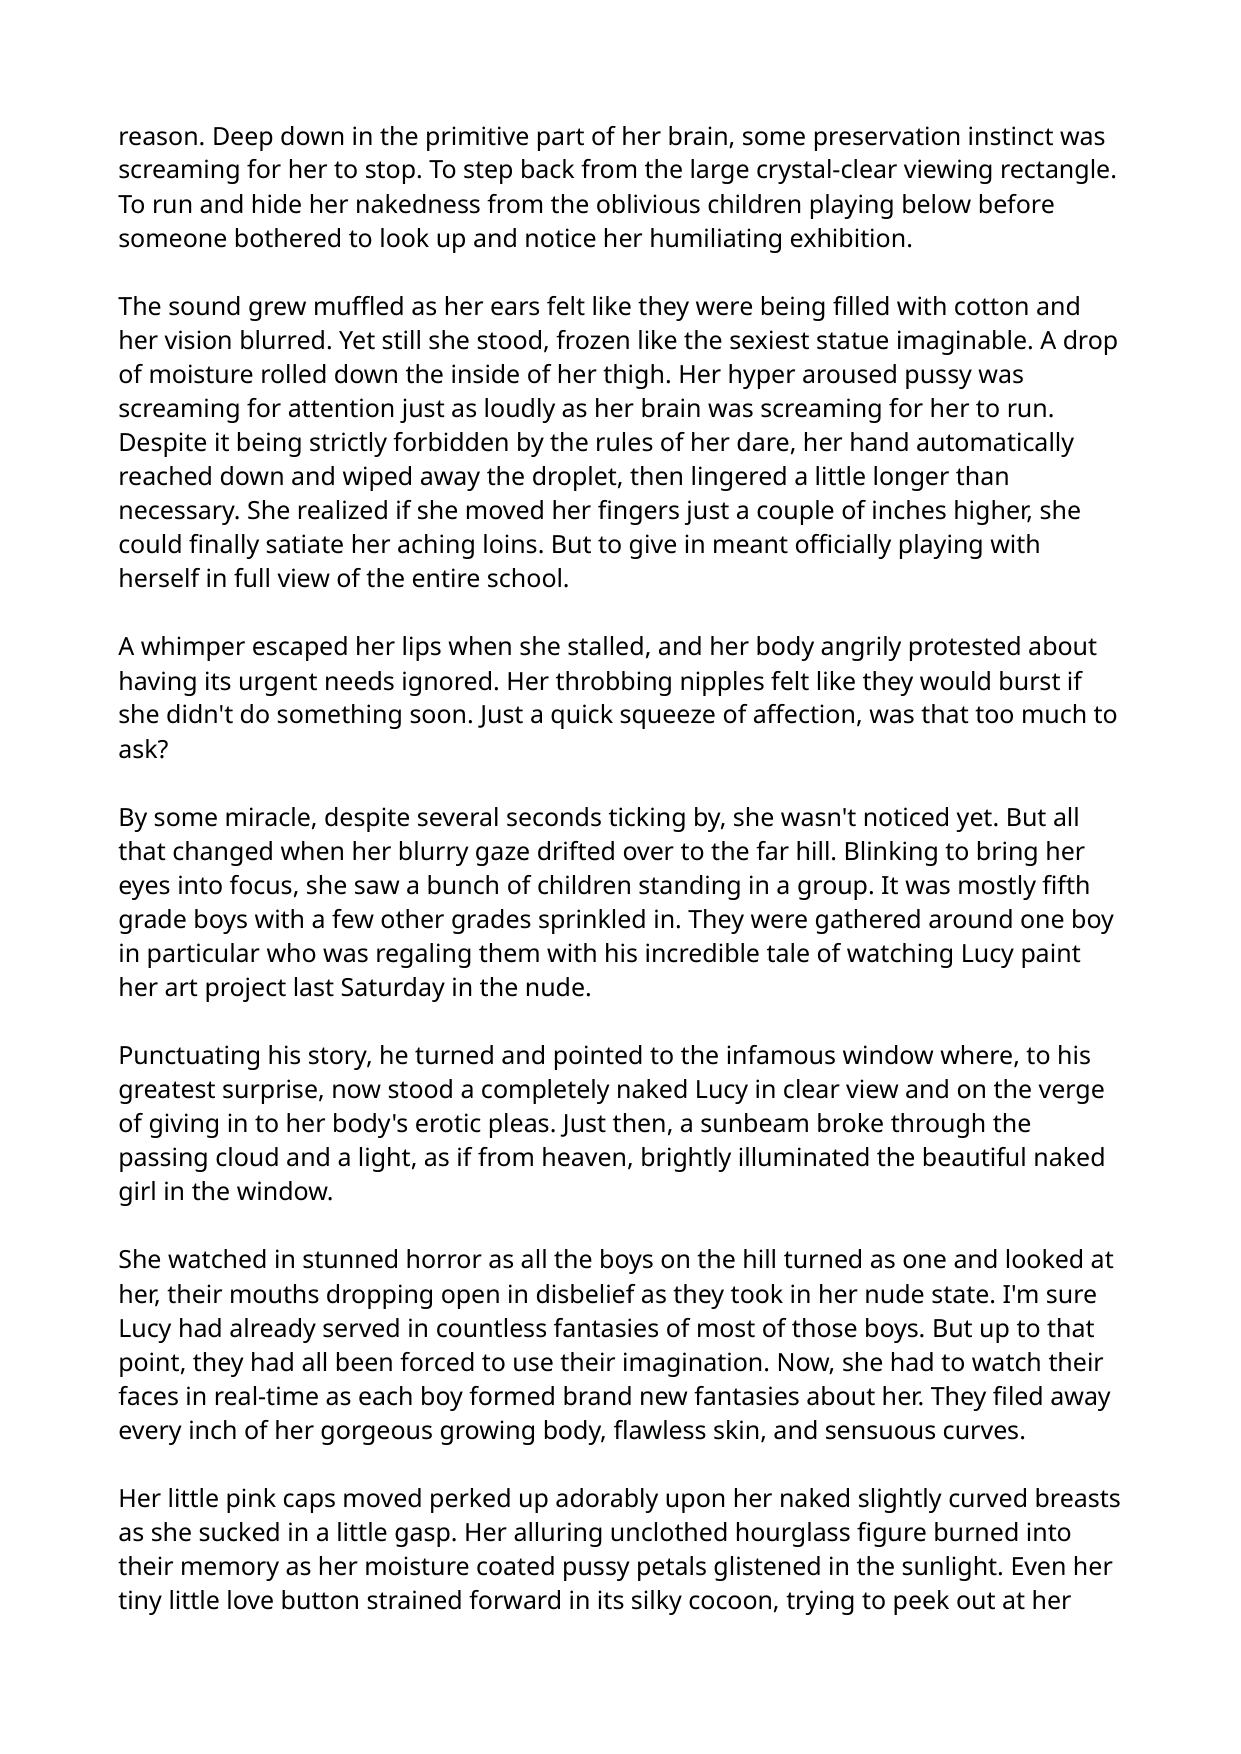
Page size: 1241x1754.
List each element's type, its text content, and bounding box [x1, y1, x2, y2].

text A whimper escaped her lips when she stalled, and her body angrily protested about having its urgent needs ignored. Her throbbing nipples felt like they would burst if she didn't do something soon. Just a quick squeeze of affection, was that too much to ask? [118, 629, 1122, 765]
text She watched in stunned horror as all the boys on the hill turned as one and looked at her, their mouths dropping open in disbelief as they took in her nude state. I'm sure Lucy had already served in countless fantasies of most of those boys. But up to that point, they had all been forced to use their imagination. Now, she had to watch their faces in real-time as each boy formed brand new fantasies about her. They filed away every inch of her gorgeous growing body, flawless skin, and sensuous curves. [118, 1242, 1122, 1447]
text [118, 1481, 1122, 1617]
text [118, 118, 1122, 254]
text The sound grew muffled as her ears felt like they were being filled with cotton and her vision blurred. Yet still she stood, frozen like the sexiest statue imaginable. A drop of moisture rolled down the inside of her thigh. Her hyper aroused pussy was screaming for attention just as loudly as her brain was screaming for her to run. Despite it being strictly forbidden by the rules of her dare, her hand automatically reached down and wiped away the droplet, then lingered a little longer than necessary. She realized if she moved her fingers just a couple of inches higher, she could finally satiate her aching loins. But to give in meant officially playing with herself in full view of the entire school. [118, 288, 1122, 595]
text By some miracle, despite several seconds ticking by, she wasn't noticed yet. But all that changed when her blurry gaze drifted over to the far hill. Blinking to bring her eyes into focus, she saw a bunch of children standing in a group. It was mostly fifth grade boys with a few other grades sprinkled in. They were gathered around one boy in particular who was regaling them with his incredible tale of watching Lucy paint her art project last Saturday in the nude. [118, 799, 1122, 1004]
text Punctuating his story, he turned and pointed to the infamous window where, to his greatest surprise, now stood a completely naked Lucy in clear view and on the verge of giving in to her body's erotic pleas. Just then, a sunbeam broke through the passing cloud and a light, as if from heaven, brightly illuminated the beautiful naked girl in the window. [118, 1038, 1122, 1208]
